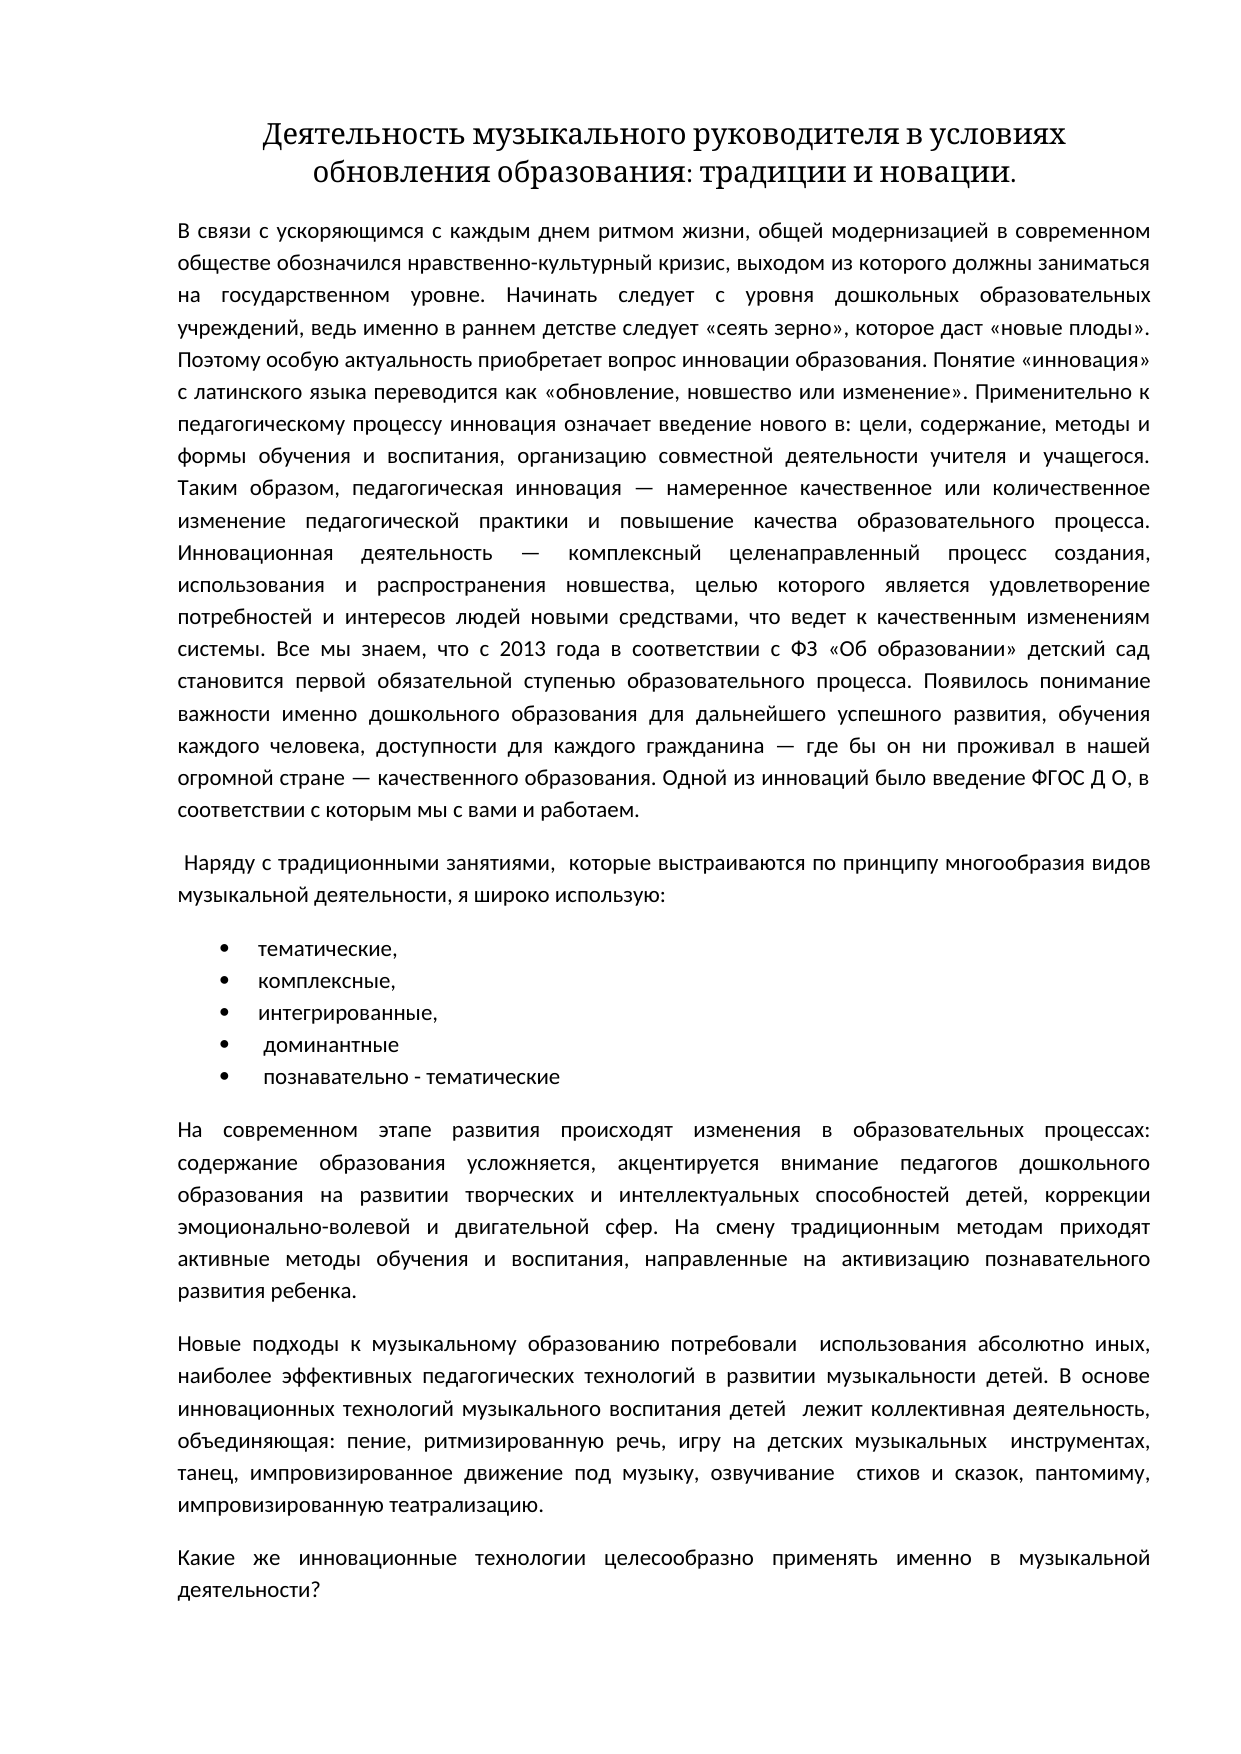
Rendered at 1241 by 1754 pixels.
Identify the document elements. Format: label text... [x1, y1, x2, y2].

list комплексные, [220, 966, 1152, 994]
list тематические, [220, 934, 1152, 962]
text Новые подходы к музыкальному образованию потребовали использования абсолютно иных, наиболее эффективных педагогических технологий в развитии музыкальности детей. В основе инновационных технологий музыкального воспитания детей лежит коллективная деятельность, объединяющая: пение, ритмизированную речь, игру на детских музыкальных инструментах, танец, импровизированное движение под музыку, озвучивание стихов и сказок, пантомиму, импровизированную театрализацию. [177, 1329, 1152, 1518]
text Какие же инновационные технологии целесообразно применять именно в музыкальной деятельности? [177, 1543, 1152, 1603]
list доминантные [220, 1030, 1152, 1058]
list интегрированные, [220, 998, 1152, 1026]
list познавательно - тематические [220, 1062, 1152, 1090]
text На современном этапе развития происходят изменения в образовательных процессах: содержание образования усложняется, акцентируется внимание педагогов дошкольного образования на развитии творческих и интеллектуальных способностей детей, коррекции эмоционально-волевой и двигательной сфер. На смену традиционным методам приходят активные методы обучения и воспитания, направленные на активизацию познавательного развития ребенка. [177, 1115, 1152, 1304]
text Деятельность музыкального руководителя в условиях обновления образования: традиции и новации. [177, 118, 1152, 190]
text Наряду с традиционными занятиями, которые выстраиваются по принципу многообразия видов музыкальной деятельности, я широко использую: [177, 848, 1152, 909]
text В связи с ускоряющимся с каждым днем ритмом жизни, общей модернизацией в современном обществе обозначился нравственно-культурный кризис, выходом из которого должны заниматься на государственном уровне. Начинать следует с уровня дошкольных образовательных учреждений, ведь именно в раннем детстве следует «сеять зерно», которое даст «новые плоды». Поэтому особую актуальность приобретает вопрос инновации образования. Понятие «инновация» с латинского языка переводится как «обновление, новшество или изменение». Применительно к педагогическому процессу инновация означает введение нового в: цели, содержание, методы и формы обучения и воспитания, организацию совместной деятельности учителя и учащегося. Таким образом, педагогическая инновация — намеренное качественное или количественное изменение педагогической практики и повышение качества образовательного процесса. Инновационная деятельность — комплексный целенаправленный процесс создания, использования и распространения новшества, целью которого является удовлетворение потребностей и интересов людей новыми средствами, что ведет к качественным изменениям системы. Все мы знаем, что с 2013 года в соответствии с ФЗ «Об образовании» детский сад становится первой обязательной ступенью образовательного процесса. Появилось понимание важности именно дошкольного образования для дальнейшего успешного развития, обучения каждого человека, доступности для каждого гражданина — где бы он ни проживал в нашей огромной стране — качественного образования. Одной из инноваций было введение ФГОС Д О, в соответствии с которым мы с вами и работаем. [177, 216, 1152, 823]
